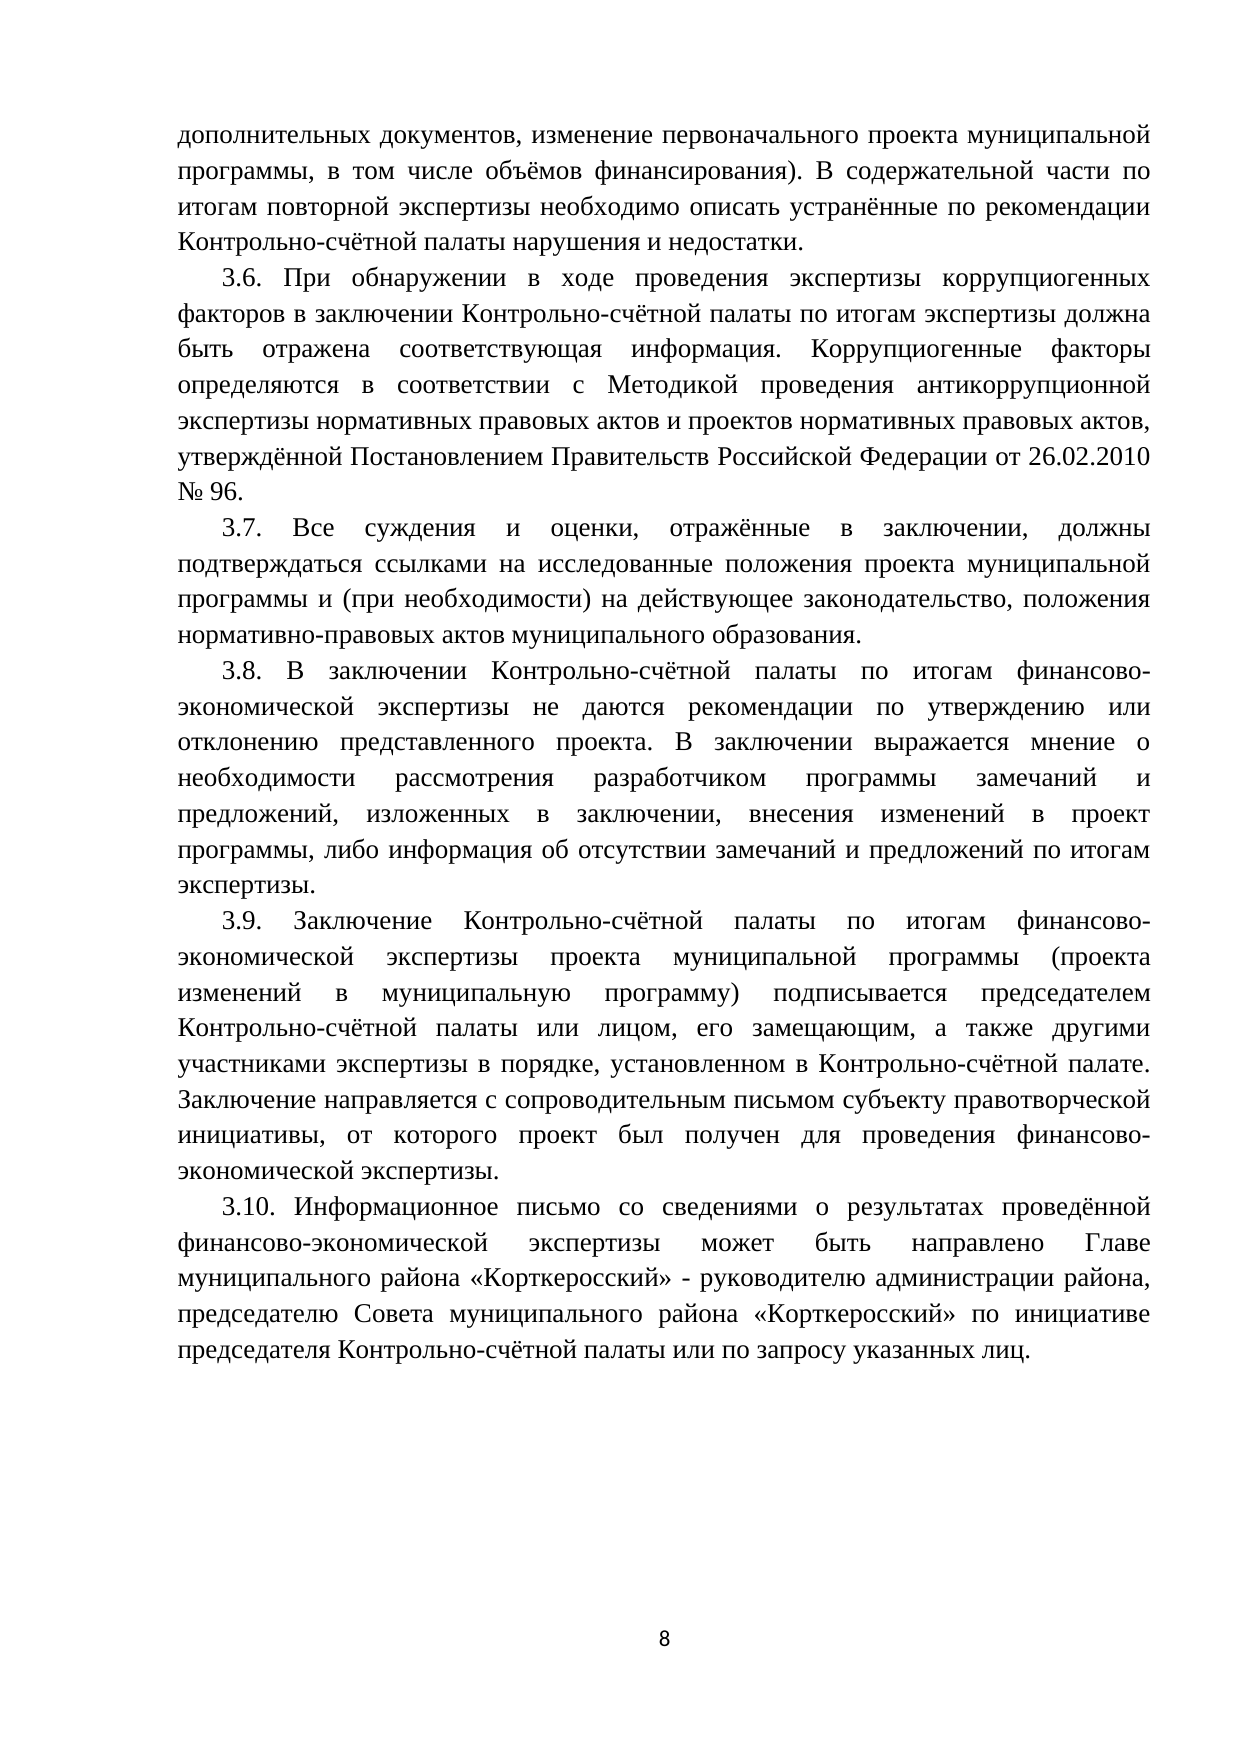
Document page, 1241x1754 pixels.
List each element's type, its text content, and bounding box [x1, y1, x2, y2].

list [177, 118, 1152, 256]
list 3.8. В заключении Контрольно-счётной палаты по итогам финансово-экономической экспертизы не даются рекомендации по утверждению или отклонению представленного проекта. В заключении выражается мнение о необходимости рассмотрения разработчиком программы замечаний и предложений, изложенных в заключении, внесения изменений в проект программы, либо информация об отсутствии замечаний и предложений по итогам экспертизы. [177, 654, 1152, 899]
list 3.10. Информационное письмо со сведениями о результатах проведённой финансово-экономической экспертизы может быть направлено Главе муниципального района «Корткеросский» - руководителю администрации района, председателю Совета муниципального района «Корткеросский» по инициативе председателя Контрольно-счётной палаты или по запросу указанных лиц. [177, 1190, 1152, 1364]
list 3.9. Заключение Контрольно-счётной палаты по итогам финансово-экономической экспертизы проекта муниципальной программы (проекта изменений в муниципальную программу) подписывается председателем Контрольно-счётной палаты или лицом, его замещающим, а также другими участниками экспертизы в порядке, установленном в Контрольно-счётной палате. Заключение направляется с сопроводительным письмом субъекту правотворческой инициативы, от которого проект был получен для проведения финансово-экономической экспертизы. [177, 904, 1152, 1185]
list 3.6. При обнаружении в ходе проведения экспертизы коррупциогенных факторов в заключении Контрольно-счётной палаты по итогам экспертизы должна быть отражена соответствующая информация. Коррупциогенные факторы определяются в соответствии с Методикой проведения антикоррупционной экспертизы нормативных правовых актов и проектов нормативных правовых актов, утверждённой Постановлением Правительств Российской Федерации от 26.02.2010 № 96. [177, 261, 1152, 507]
list 3.7. Все суждения и оценки, отражённые в заключении, должны подтверждаться ссылками на исследованные положения проекта муниципальной программы и (при необходимости) на действующее законодательство, положения нормативно-правовых актов муниципального образования. [177, 511, 1152, 649]
